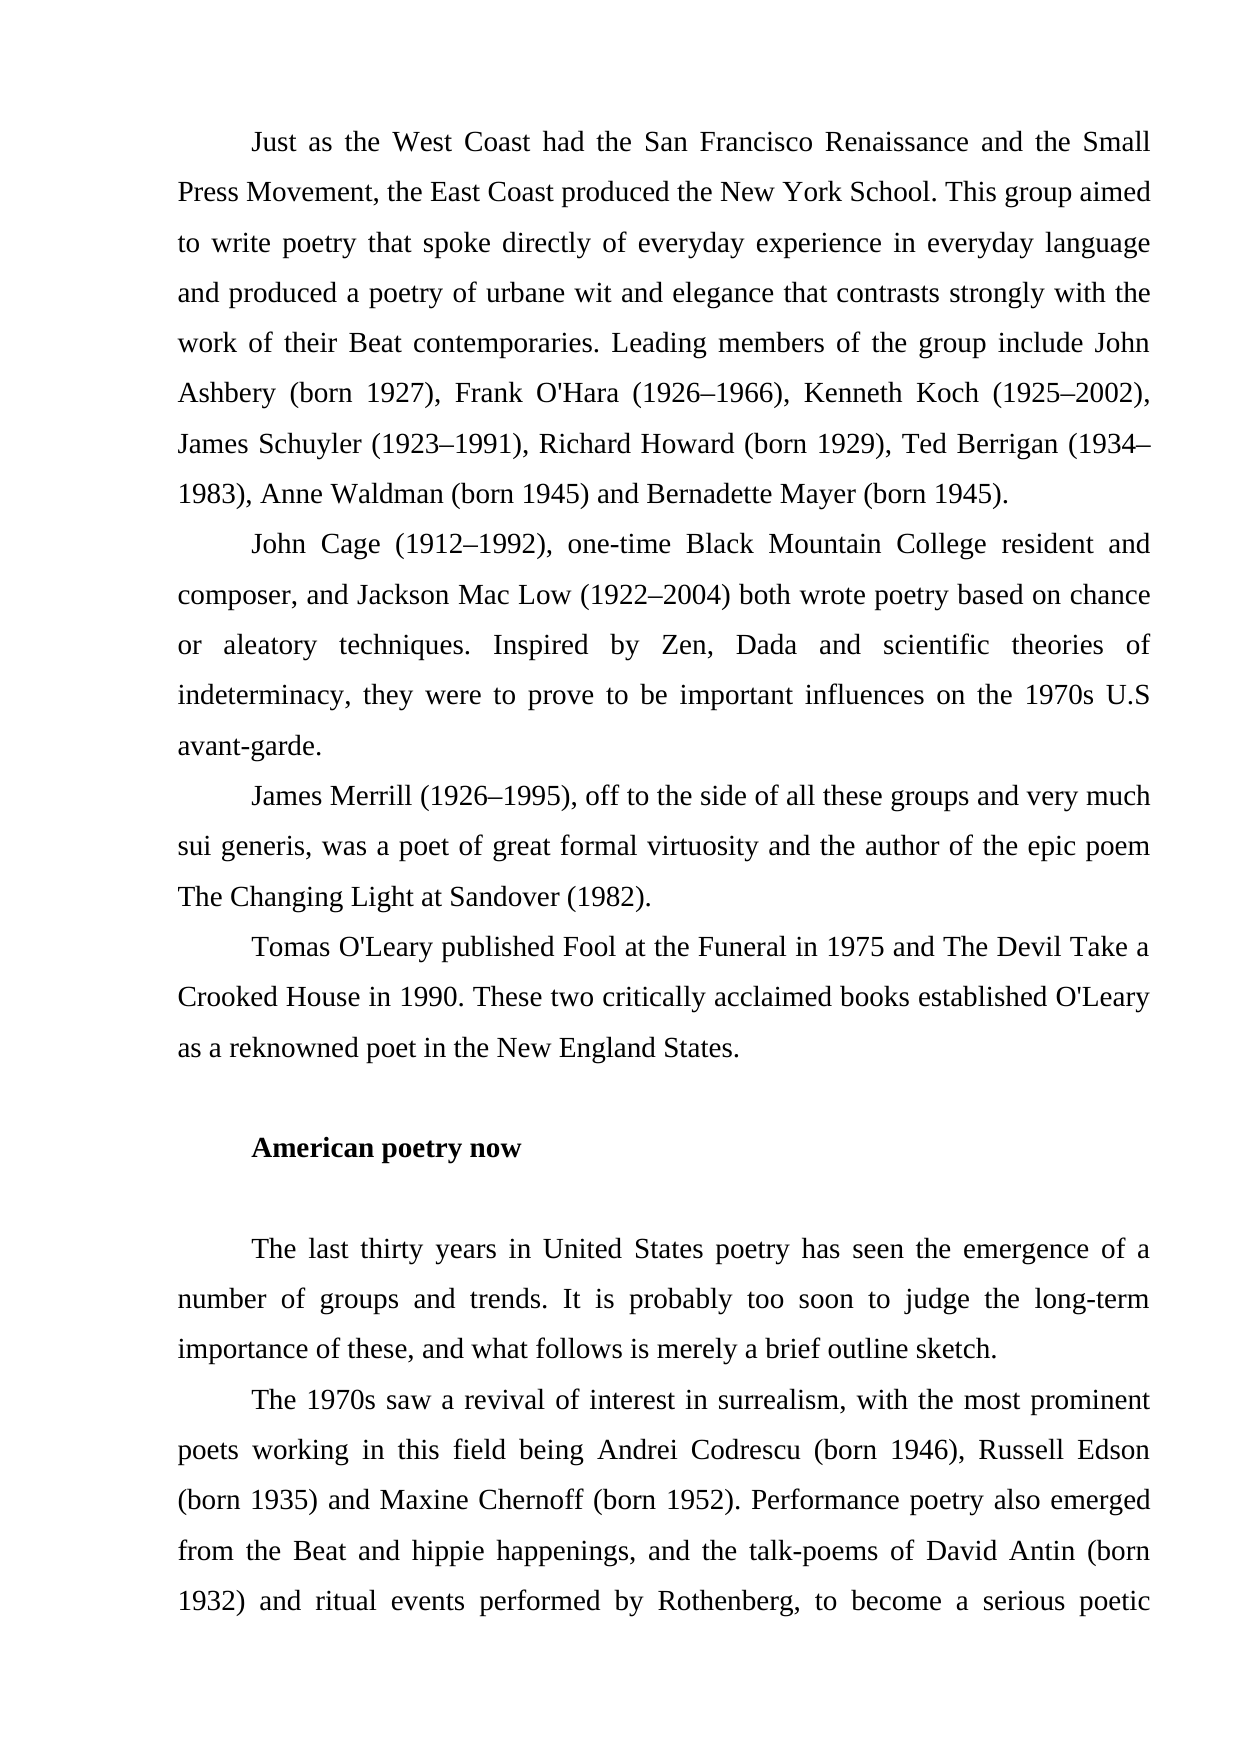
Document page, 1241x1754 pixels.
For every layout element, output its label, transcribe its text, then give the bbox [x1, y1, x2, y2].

text The last thirty years in United States poetry has seen the emergence of a number of groups and trends. It is probably too soon to judge the long-term importance of these, and what follows is merely a brief outline sketch. [177, 1231, 1152, 1365]
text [177, 1382, 1152, 1617]
text Just as the West Coast had the San Francisco Renaissance and the Small Press Movement, the East Coast produced the New York School. This group aimed to write poetry that spoke directly of everyday experience in everyday language and produced a poetry of urbane wit and elegance that contrasts strongly with the work of their Beat contemporaries. Leading members of the group include John Ashbery (born 1927), Frank O'Hara (1926–1966), Kenneth Koch (1925–2002), James Schuyler (1923–1991), Richard Howard (born 1929), Ted Berrigan (1934–1983), Anne Waldman (born 1945) and Bernadette Mayer (born 1945). [177, 124, 1152, 510]
text John Cage (1912–1992), one-time Black Mountain College resident and composer, and Jackson Mac Low (1922–2004) both wrote poetry based on chance or aleatory techniques. Inspired by Zen, Dada and scientific theories of indeterminacy, they were to prove to be important influences on the 1970s U.S avant-garde. [177, 527, 1152, 761]
text Tomas O'Leary published Fool at the Funeral in 1975 and The Devil Take a Crooked House in 1990. These two critically acclaimed books established O'Leary as a reknowned poet in the New England States. [177, 929, 1152, 1063]
text James Merrill (1926–1995), off to the side of all these groups and very much sui generis, was a poet of great formal virtuosity and the author of the epic poem The Changing Light at Sandover (1982). [177, 778, 1152, 912]
subtitle American poetry now [177, 1130, 1152, 1164]
